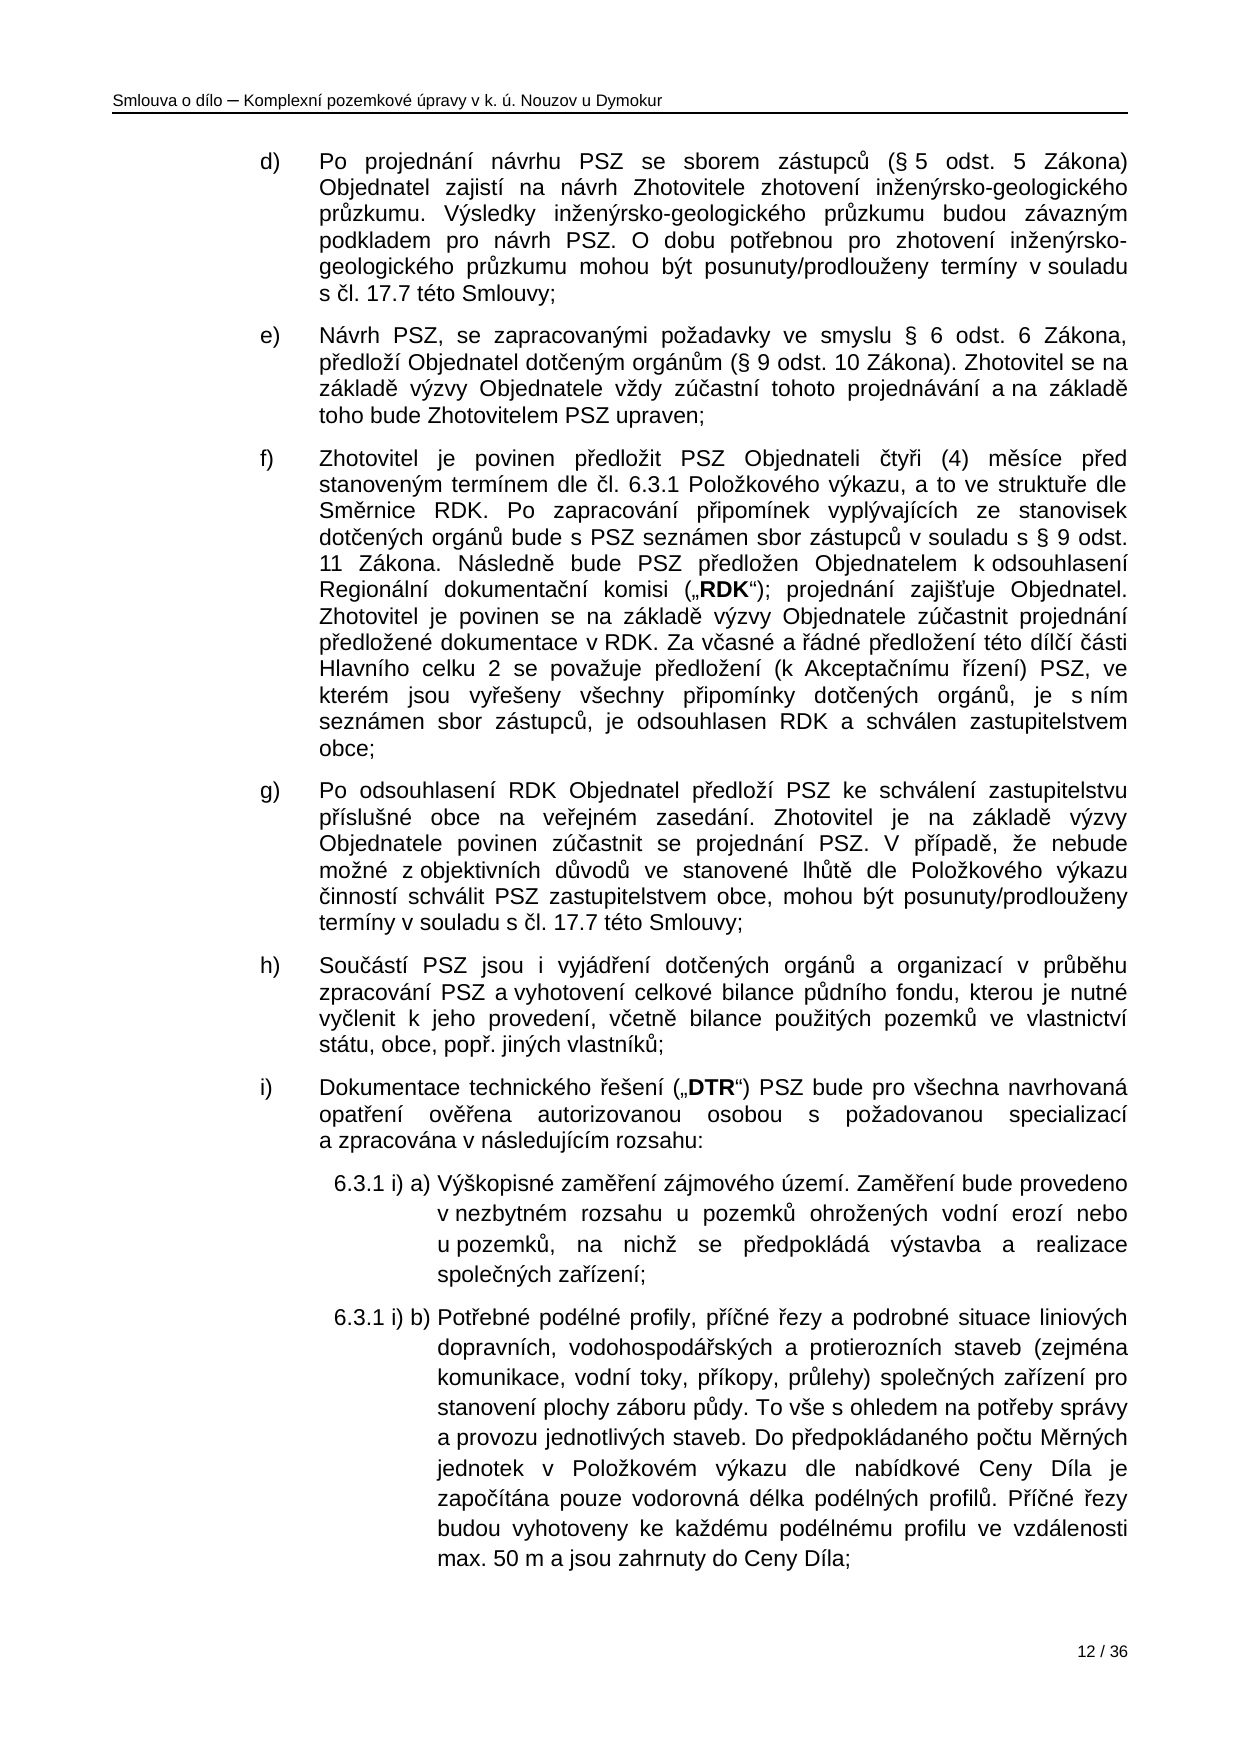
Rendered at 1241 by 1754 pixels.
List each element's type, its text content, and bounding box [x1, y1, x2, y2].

list Zhotovitel je povinen předložit PSZ Objednateli čtyři (4) měsíce před stanoveným termínem dle čl. 6.3.1 Položkového výkazu, a to ve struktuře dle Směrnice RDK. Po zapracování připomínek vyplývajících ze stanovisek dotčených orgánů bude s PSZ seznámen sbor zástupců v souladu s § 9 odst. 11 Zákona. Následně bude PSZ předložen Objednatelem k odsouhlasení Regionální dokumentační komisi („RDK“); projednání zajišťuje Objednatel. Zhotovitel je povinen se na základě výzvy Objednatele zúčastnit projednání předložené dokumentace v RDK. Za včasné a řádné předložení této dílčí části Hlavního celku 2 se považuje předložení (k Akceptačnímu řízení) PSZ, ve kterém jsou vyřešeny všechny připomínky dotčených orgánů, je s ním seznámen sbor zástupců, je odsouhlasen RDK a schválen zastupitelstvem obce; [260, 444, 1128, 761]
list Výškopisné zaměření zájmového území. Zaměření bude provedeno v nezbytném rozsahu u pozemků ohrožených vodní erozí nebo u pozemků, na nichž se předpokládá výstavba a realizace společných zařízení; [334, 1170, 1128, 1287]
list Návrh PSZ, se zapracovanými požadavky ve smyslu § 6 odst. 6 Zákona, předloží Objednatel dotčeným orgánům (§ 9 odst. 10 Zákona). Zhotovitel se na základě výzvy Objednatele vždy zúčastní tohoto projednávání a na základě toho bude Zhotovitelem PSZ upraven; [260, 322, 1128, 428]
list Součástí PSZ jsou i vyjádření dotčených orgánů a organizací v průběhu zpracování PSZ a vyhotovení celkové bilance půdního fondu, kterou je nutné vyčlenit k jeho provedení, včetně bilance použitých pozemků ve vlastnictví státu, obce, popř. jiných vlastníků; [260, 952, 1128, 1058]
list Dokumentace technického řešení („DTR“) PSZ bude pro všechna navrhovaná opatření ověřena autorizovanou osobou s požadovanou specializací a zpracována v následujícím rozsahu: [260, 1074, 1128, 1153]
list Potřebné podélné profily, příčné řezy a podrobné situace liniových dopravních, vodohospodářských a protierozních staveb (zejména komunikace, vodní toky, příkopy, průlehy) společných zařízení pro stanovení plochy záboru půdy. To vše s ohledem na potřeby správy a provozu jednotlivých staveb. Do předpokládaného počtu Měrných jednotek v Položkovém výkazu dle nabídkové Ceny Díla je započítána pouze vodorovná délka podélných profilů. Příčné řezy budou vyhotoveny ke každému podélnému profilu ve vzdálenosti max. 50 m a jsou zahrnuty do Ceny Díla; [334, 1303, 1128, 1571]
list Po projednání návrhu PSZ se sborem zástupců (§ 5 odst. 5 Zákona) Objednatel zajistí na návrh Zhotovitele zhotovení inženýrsko-geologického průzkumu. Výsledky inženýrsko-geologického průzkumu budou závazným podkladem pro návrh PSZ. O dobu potřebnou pro zhotovení inženýrsko-geologického průzkumu mohou být posunuty/prodlouženy termíny v souladu s čl. 17.7 této Smlouvy; [260, 148, 1128, 306]
list Po odsouhlasení RDK Objednatel předloží PSZ ke schválení zastupitelstvu příslušné obce na veřejném zasedání. Zhotovitel je na základě výzvy Objednatele povinen zúčastnit se projednání PSZ. V případě, že nebude možné z objektivních důvodů ve stanovené lhůtě dle Položkového výkazu činností schválit PSZ zastupitelstvem obce, mohou být posunuty/prodlouženy termíny v souladu s čl. 17.7 této Smlouvy; [260, 777, 1128, 936]
